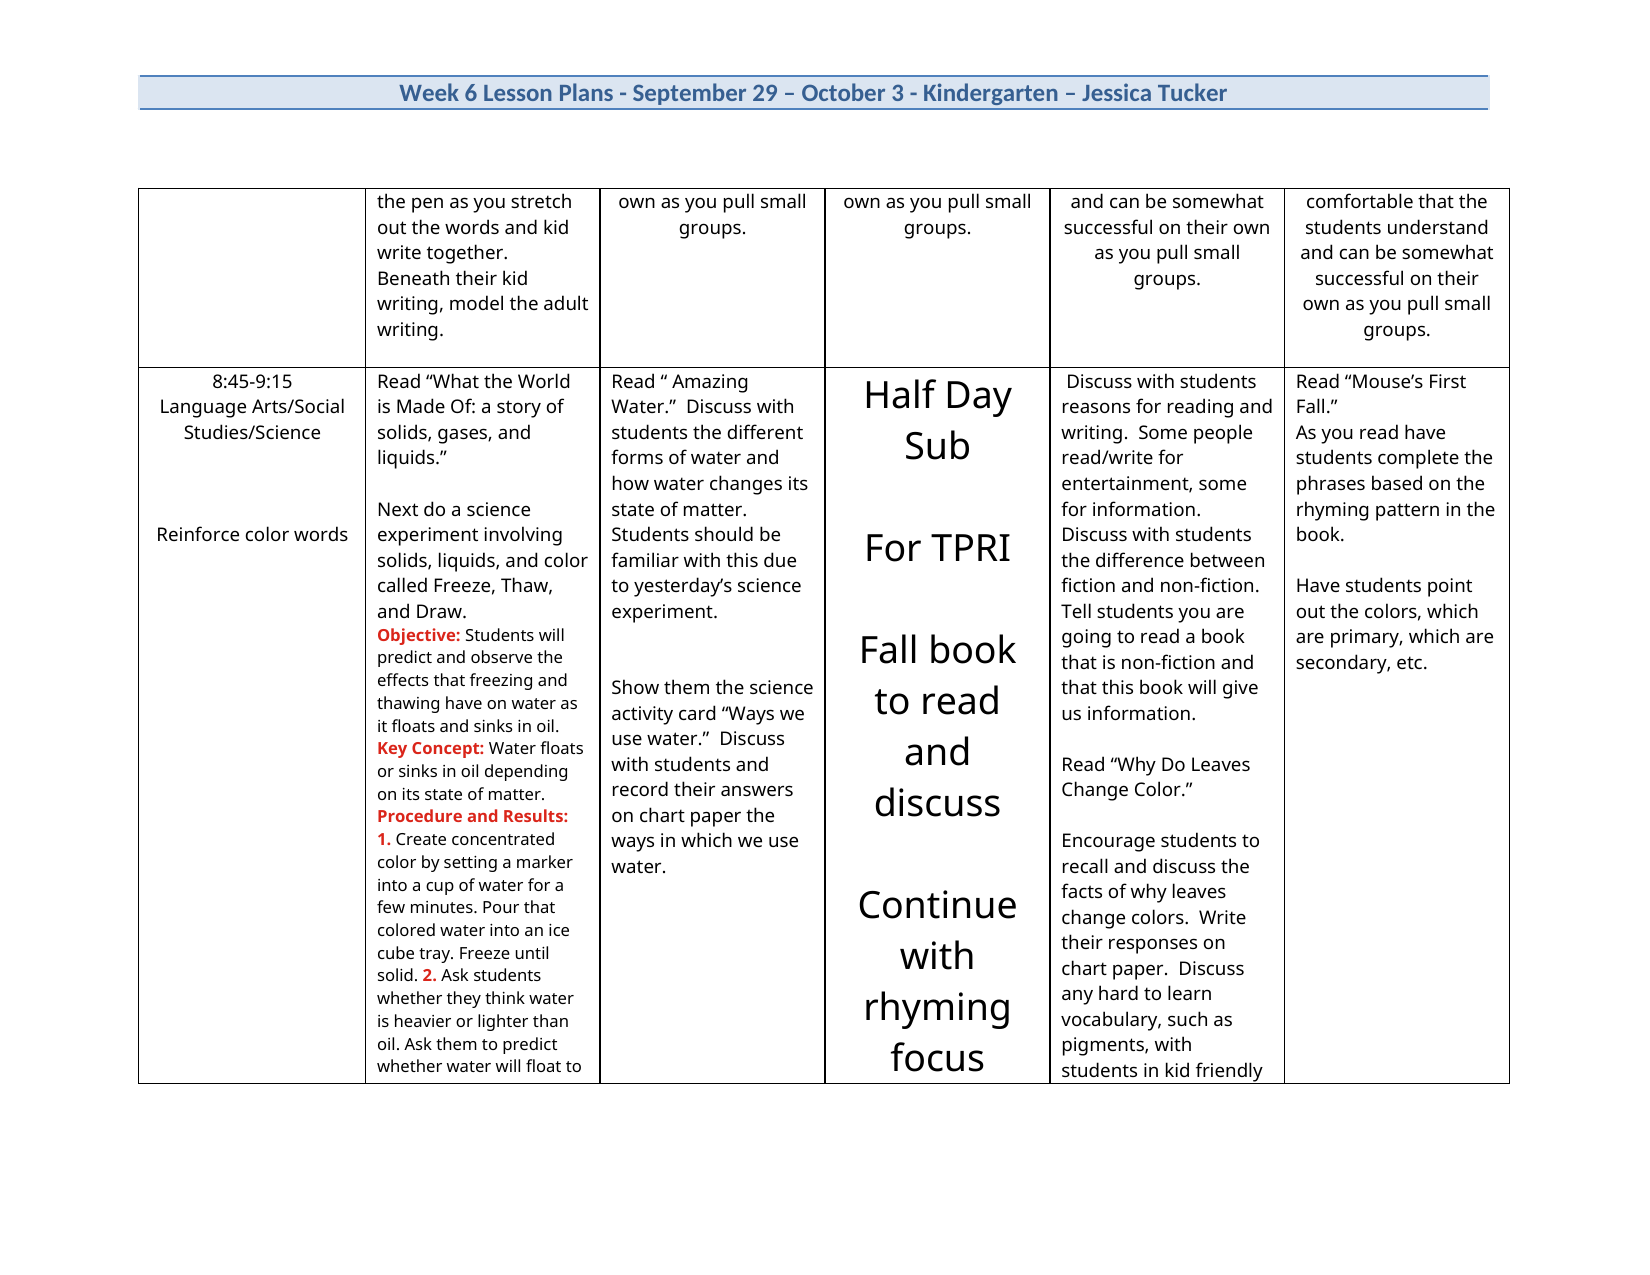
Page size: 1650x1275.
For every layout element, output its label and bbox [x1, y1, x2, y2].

table_cell [826, 368, 1049, 1083]
table_cell [601, 189, 824, 367]
table_cell [1051, 368, 1284, 1083]
table_cell [1285, 368, 1509, 1083]
table_cell [1285, 189, 1509, 367]
table_cell [601, 368, 824, 1083]
table_cell [366, 189, 599, 367]
table_cell [139, 368, 365, 1083]
table_cell [366, 368, 599, 1083]
table_cell [1051, 189, 1284, 367]
table_cell [139, 189, 365, 367]
table_cell [826, 189, 1049, 367]
